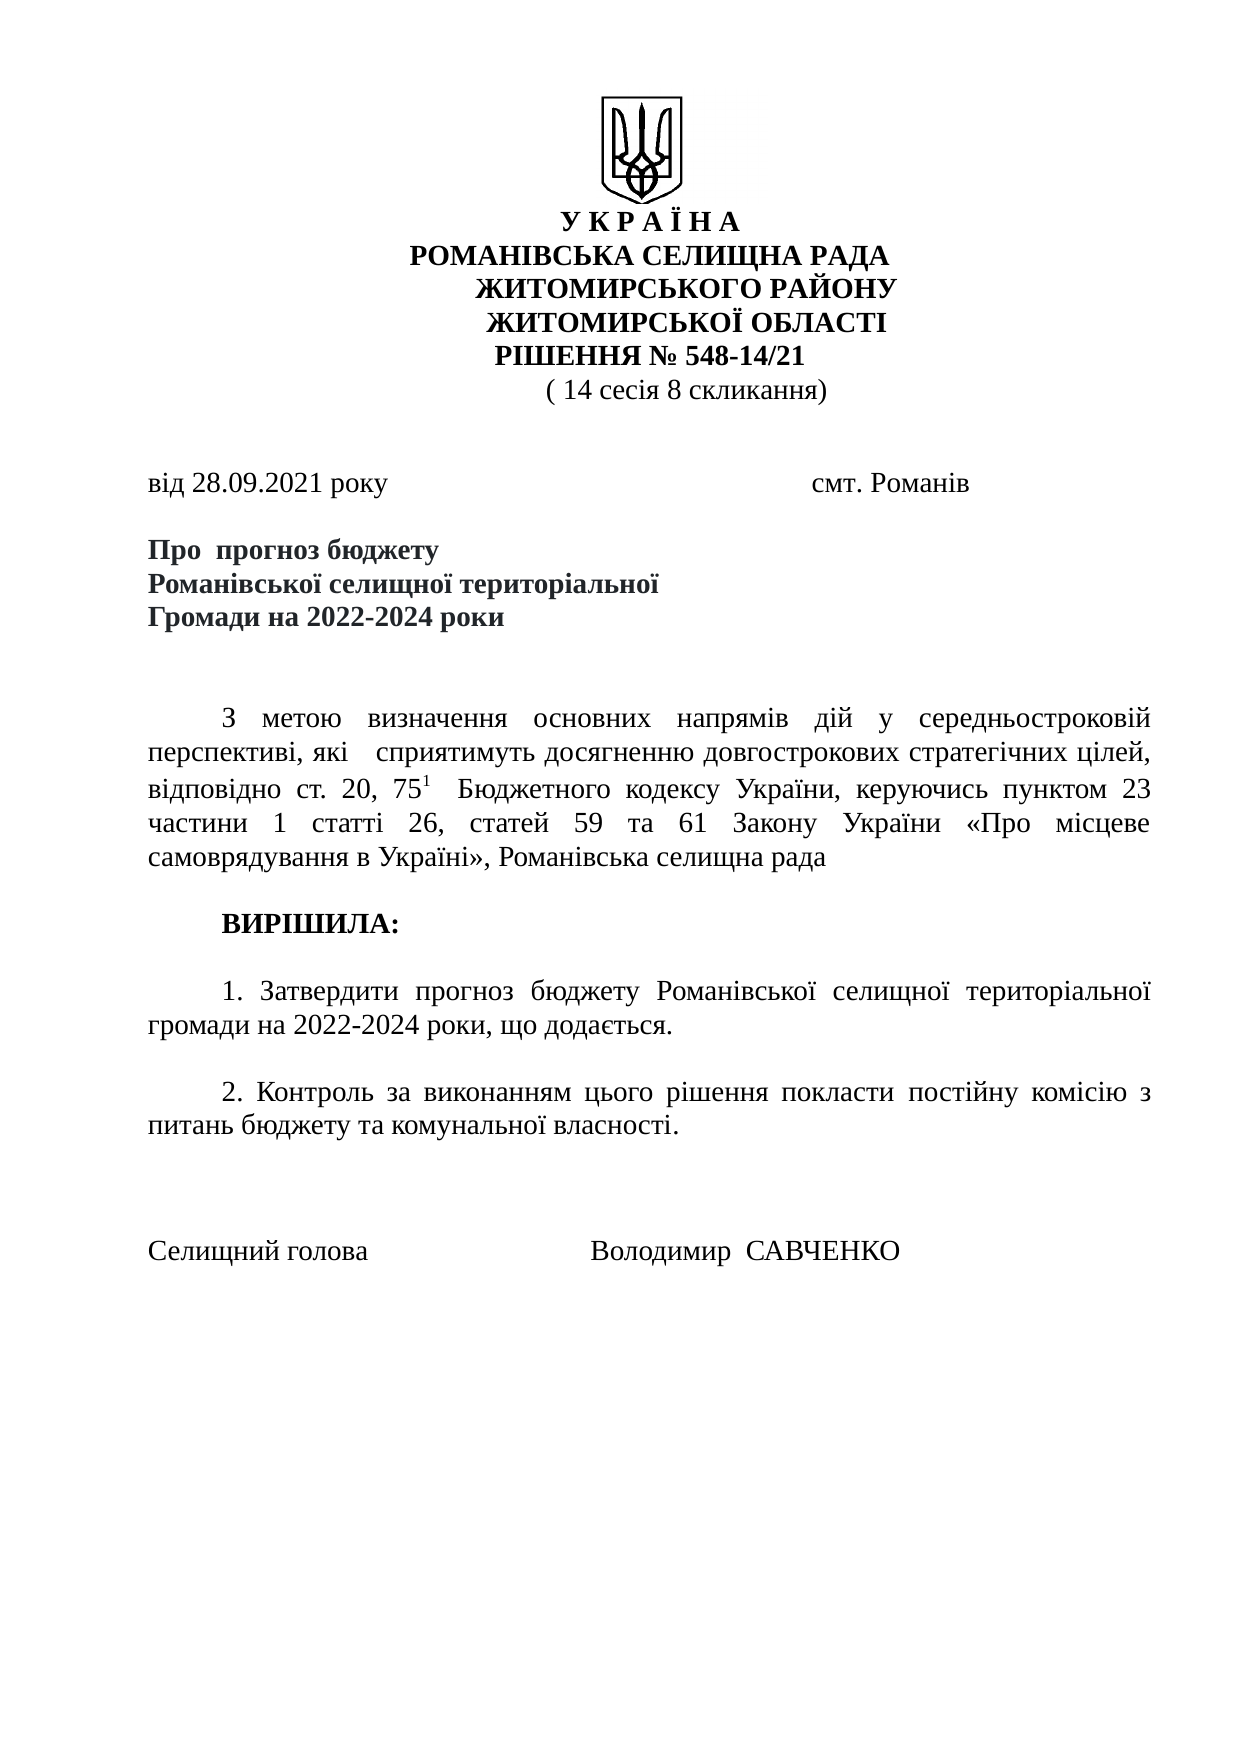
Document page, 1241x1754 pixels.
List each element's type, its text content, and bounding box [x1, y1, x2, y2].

text ( 14 сесія 8 скликання) [148, 372, 1152, 405]
text Романівської селищної територіальної [148, 566, 1152, 599]
text ЖИТОМИРСЬКОГО РАЙОНУ [148, 271, 1152, 305]
text 2. Контроль за виконанням цього рішення покласти постійну комісію з питань бюджету та комунальної власності. [148, 1074, 1152, 1141]
text Селищний голова Володимир САВЧЕНКО [148, 1233, 1152, 1266]
text від 28.09.2021 року смт. Романів [148, 465, 1152, 499]
text ЖИТОМИРСЬКОЇ ОБЛАСТІ [148, 305, 1152, 338]
text РОМАНІВСЬКА СЕЛИЩНА РАДА [148, 238, 1152, 271]
text РІШЕННЯ № 548-14/21 [148, 338, 1152, 372]
text Про прогноз бюджету [148, 532, 1152, 566]
text ВИРІШИЛА: [148, 906, 1152, 940]
text Громади на 2022-2024 роки [148, 599, 1152, 633]
text 1. Затвердити прогноз бюджету Романівської селищної територіальної громади на 2022-2024 роки, що додається. [148, 973, 1152, 1040]
text У К Р А Ї Н А [148, 204, 1152, 238]
text З метою визначення основних напрямів дій у середньостроковій перспективі, які сприятимуть досягненню довгострокових стратегічних цілей, відповідно ст. 20, 751 Бюджетного кодексу України, керуючись пунктом 23 частини 1 статті 26, статей 59 та 61 Закону України «Про місцеве самоврядування в Україні», Романівська селищна рада [148, 700, 1152, 873]
